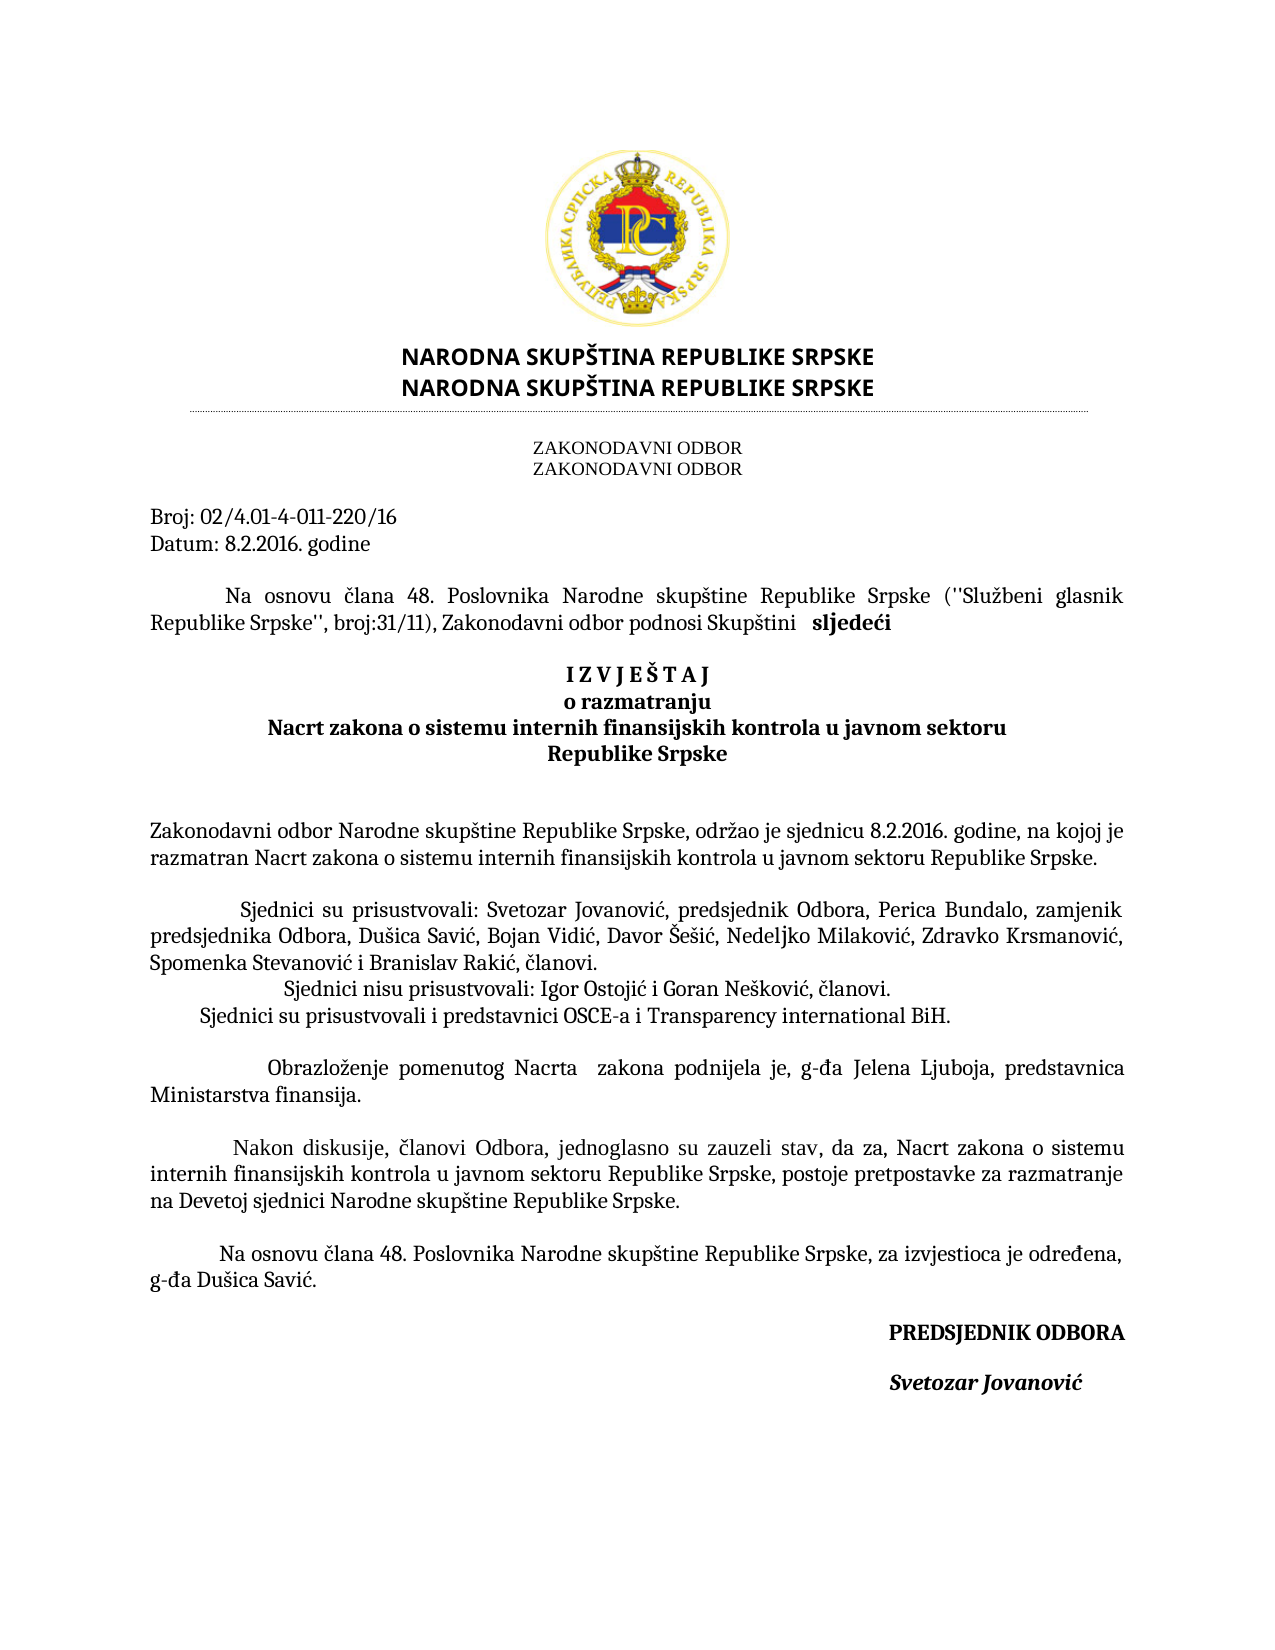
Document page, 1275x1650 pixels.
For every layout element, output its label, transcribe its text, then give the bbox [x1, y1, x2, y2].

text Nacrt zakona o sistemu internih finansijskih kontrola u javnom sektoru [150, 715, 1125, 741]
text Na osnovu člana 48. Poslovnika Narodne skupštine Republike Srpske, za izvjestioca je određena, g-đa Dušica Savić. [150, 1240, 1125, 1293]
text Zakonodavni odbor Narodne skupštine Republike Srpske, održao je sjednicu 8.2.2016. godine, na kojoj je razmatran Nacrt zakona o sistemu internih finansijskih kontrola u javnom sektoru Republike Srpske. [150, 767, 1125, 871]
text Sjednici su prisustvovali: Svetozar Jovanović, predsjednik Odbora, Perica Bundalo, zamjenik predsjednika Odbora, Dušica Savić, Bojan Vidić, Davor Šešić, Nedelјko Milaković, Zdravko Krsmanović, Spomenka Stevanović i Branislav Rakić, članovi. [150, 897, 1125, 976]
text ZAKONODAVNI ODBOR [150, 458, 1125, 480]
text o razmatranju [150, 688, 1125, 715]
text Broj: 02/4.01-4-011-220/16 [150, 504, 1125, 530]
text Obrazloženje pomenutog Nacrta zakona podnijela je, g-đa Jelena Ljuboja, predstavnica Ministarstva finansija. [150, 1055, 1125, 1108]
text PREDSJEDNIK ODBORA [150, 1319, 1125, 1346]
text Na osnovu člana 48. Poslovnika Narodne skupštine Republike Srpske (''Službeni glasnik Republike Srpske'', broj:31/11), Zakonodavni odbor podnosi Skupštini slјedeći [150, 583, 1125, 636]
text Republike Srpske [150, 741, 1125, 767]
text ZAKONODAVNI ODBOR [150, 437, 1125, 458]
text I Z V J E Š T A J [150, 662, 1125, 688]
text Datum: 8.2.2016. godine [150, 530, 1125, 557]
text Sjednici su prisustvovali i predstavnici OSCE-a i Transparency international BiH. [150, 1002, 1125, 1029]
text Nakon diskusije, članovi Odbora, jednoglasno su zauzeli stav, da za, Nacrt zakona o sistemu internih finansijskih kontrola u javnom sektoru Republike Srpske, postoje pretpostavke za razmatranje na Devetoj sjednici Narodne skupštine Republike Srpske. [150, 1134, 1125, 1214]
text Svetozar Jovanović [150, 1370, 1125, 1396]
text NARODNA SKUPŠTINA REPUBLIKE SRPSKE [150, 341, 1125, 372]
text NARODNA SKUPŠTINA REPUBLIKE SRPSKE [150, 372, 1125, 403]
text Sjednici nisu prisustvovali: Igor Ostojić i Goran Nešković, članovi. [150, 976, 1125, 1002]
